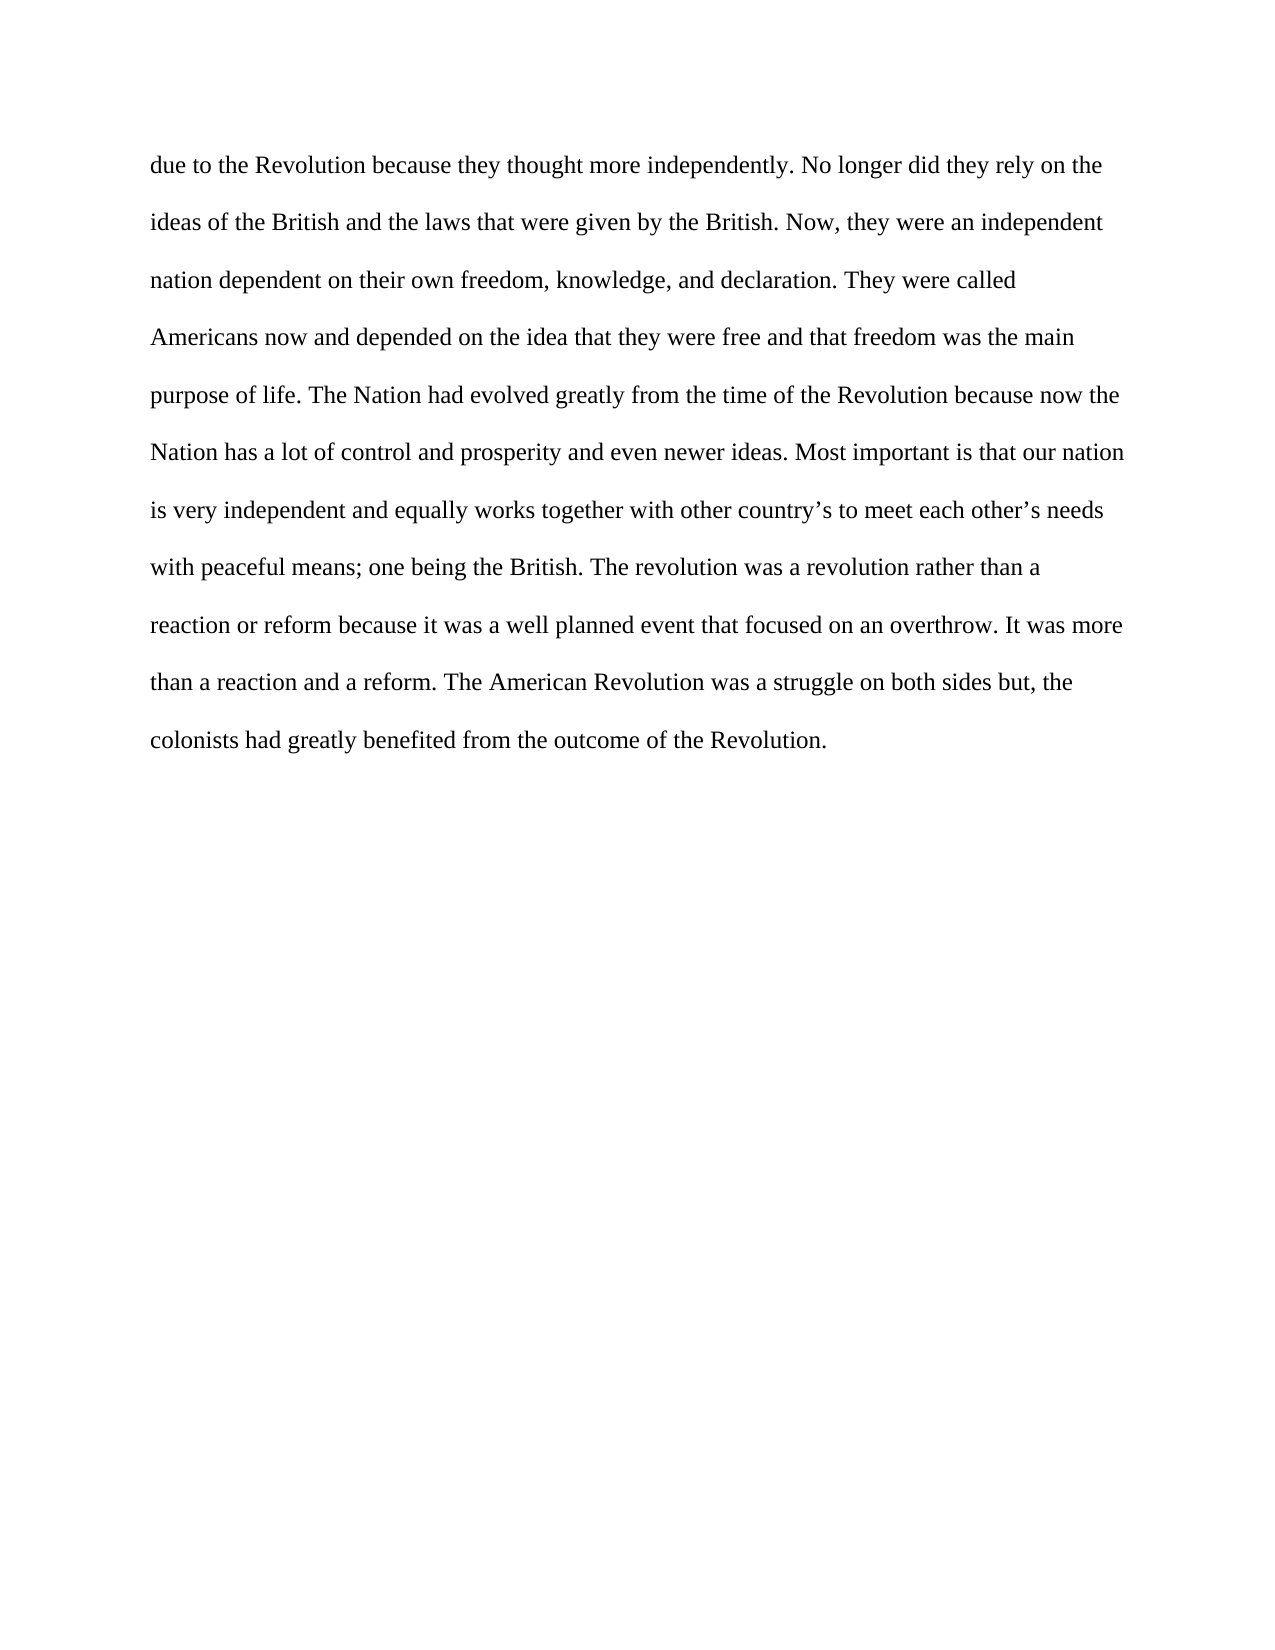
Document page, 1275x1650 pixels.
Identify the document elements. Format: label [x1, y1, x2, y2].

text [150, 150, 1125, 754]
